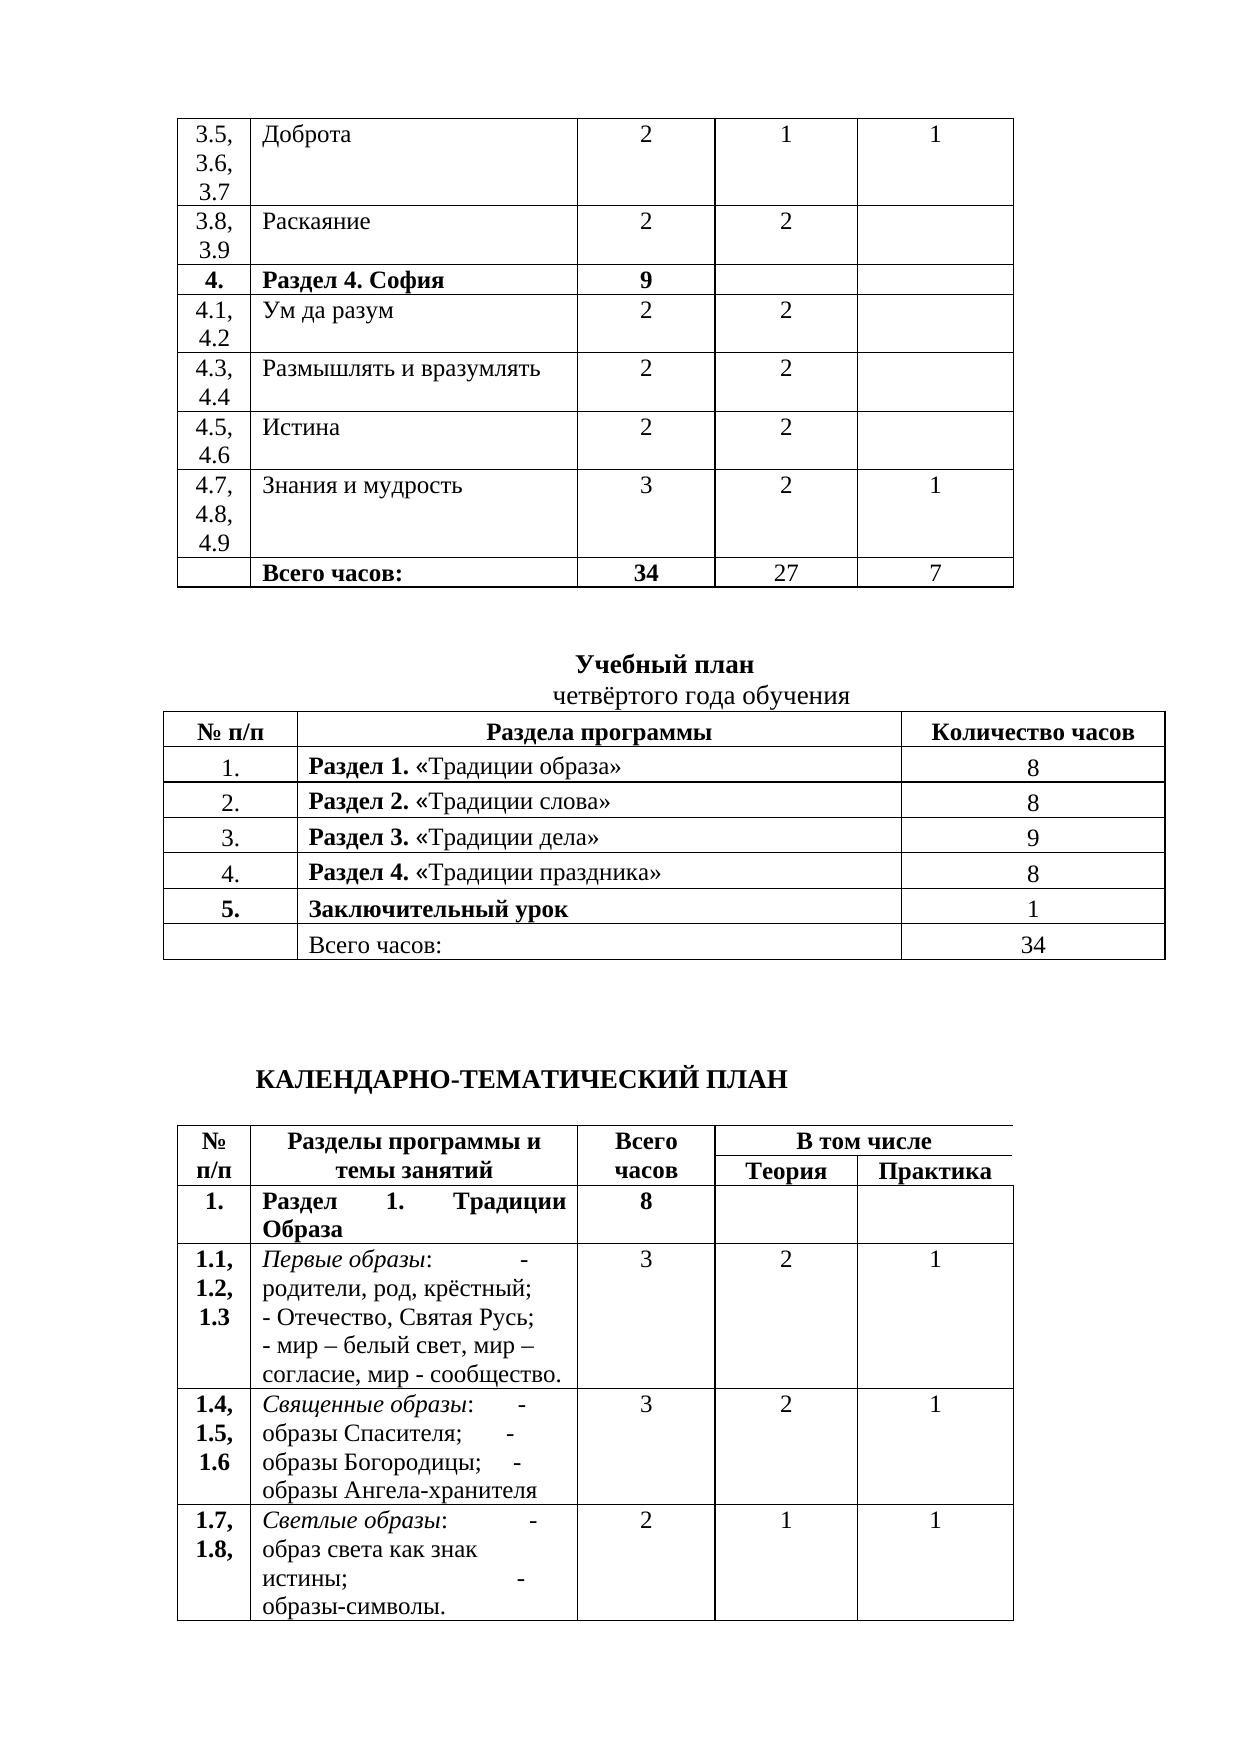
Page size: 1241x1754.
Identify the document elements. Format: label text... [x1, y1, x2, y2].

table_cell 1 [858, 119, 1013, 205]
table_cell 4.7, 4.8, 4.9 [178, 470, 250, 557]
text Учебный план [177, 645, 1152, 679]
table_cell [858, 295, 1013, 352]
table_cell 2 [716, 1244, 857, 1388]
table_cell 2. [164, 783, 297, 817]
table_cell 2 [578, 412, 714, 469]
table_cell Раздел 4. София [251, 265, 577, 294]
table_cell Раздел 1. Традиции Образа [251, 1186, 577, 1243]
table_cell 2 [578, 119, 714, 205]
table_cell 9 [902, 818, 1164, 852]
table_cell Практика [858, 1155, 1013, 1185]
table_header № п/п [178, 1126, 250, 1185]
table_cell Всего часов: [298, 924, 901, 958]
table_cell 1. [178, 1186, 250, 1243]
table_cell Раскаяние [251, 206, 577, 264]
table_cell 1.4, 1.5, 1.6 [178, 1389, 250, 1504]
table_cell [716, 1186, 857, 1243]
table_cell 1 [858, 1389, 1013, 1504]
table_cell 1. [164, 747, 297, 781]
table_cell [858, 353, 1013, 411]
table_cell 8 [902, 747, 1164, 781]
table_cell 3. [164, 818, 297, 852]
table_cell [858, 265, 1013, 294]
table_cell Заключительный урок [298, 889, 901, 923]
table_cell 1 [902, 889, 1164, 923]
table_cell 3.5, 3.6, 3.7 [178, 119, 250, 205]
table_cell 4.5, 4.6 [178, 412, 250, 469]
text четвёртого года обучения [177, 679, 1152, 711]
table_cell 4.1, 4.2 [178, 295, 250, 352]
table_cell Размышлять и вразумлять [251, 353, 577, 411]
table_cell 1 [716, 119, 857, 205]
table_cell Раздел 4. «Традиции праздника» [298, 853, 901, 888]
table_cell Раздел 1. «Традиции образа» [298, 747, 901, 781]
table_cell [178, 558, 250, 586]
table_cell 2 [716, 412, 857, 469]
table_cell 1.7, 1.8, [178, 1505, 250, 1620]
table_cell 5. [164, 889, 297, 923]
table_header Всего часов [578, 1126, 714, 1185]
table_cell 34 [578, 558, 714, 586]
table_cell [858, 1186, 1013, 1243]
table_cell 4. [164, 853, 297, 888]
table_cell Теория [716, 1156, 857, 1185]
table_cell 2 [716, 1389, 857, 1504]
table_header Количество часов [902, 712, 1164, 746]
table_cell 2 [578, 206, 714, 264]
table_cell [164, 924, 297, 958]
table_cell Всего часов: [251, 558, 577, 586]
table_cell 2 [716, 353, 857, 411]
table_cell Священные образы: - образы Спасителя; - образы Богородицы; - образы Ангела-хранителя [251, 1389, 577, 1504]
table_cell 3 [578, 1389, 714, 1504]
table_cell 34 [902, 924, 1164, 958]
table_cell 3 [578, 470, 714, 557]
table_cell 1.1, 1.2, 1.3 [178, 1244, 250, 1388]
table_cell 2 [716, 206, 857, 264]
table_cell 27 [716, 558, 857, 586]
table_cell 2 [578, 353, 714, 411]
table_cell 8 [902, 853, 1164, 888]
table_cell Раздел 3. «Традиции дела» [298, 818, 901, 852]
table_header № п/п [164, 712, 297, 746]
table_cell Знания и мудрость [251, 470, 577, 557]
table_cell 1 [716, 1505, 857, 1620]
table_header В том числе [716, 1126, 1013, 1155]
table_cell Светлые образы: - образ света как знак истины; - образы-символы. [251, 1505, 577, 1620]
table_cell 8 [902, 783, 1164, 817]
table_cell [716, 265, 857, 294]
table_cell Истина [251, 412, 577, 469]
table_cell Ум да разум [251, 295, 577, 352]
table_cell 8 [578, 1186, 714, 1243]
list календарНО-ТЕМАТИЧЕСКий ПЛАН [177, 1063, 1152, 1094]
table_cell 7 [858, 558, 1013, 586]
table_cell Доброта [251, 119, 577, 205]
table_cell 1 [858, 470, 1013, 557]
table_cell 2 [716, 470, 857, 557]
table_header Разделы программы и темы занятий [251, 1126, 577, 1185]
table_cell 3 [578, 1244, 714, 1388]
table_cell 3.8, 3.9 [178, 206, 250, 264]
table_cell 2 [716, 295, 857, 352]
table_cell 4.3, 4.4 [178, 353, 250, 411]
table_cell 1 [858, 1244, 1013, 1388]
table_cell Раздел 2. «Традиции слова» [298, 783, 901, 817]
table_cell [858, 412, 1013, 469]
table_cell 4. [178, 265, 250, 294]
table_cell 2 [578, 1505, 714, 1620]
table_cell 1 [858, 1505, 1013, 1620]
table_cell 2 [578, 295, 714, 352]
table_cell Первые образы: - родители, род, крёстный; - Отечество, Святая Русь; - мир – белый свет, мир – согласие, мир - сообщество. [251, 1244, 577, 1388]
table_cell [858, 206, 1013, 264]
table_header Раздела программы [298, 712, 901, 746]
table_cell 9 [578, 265, 714, 294]
